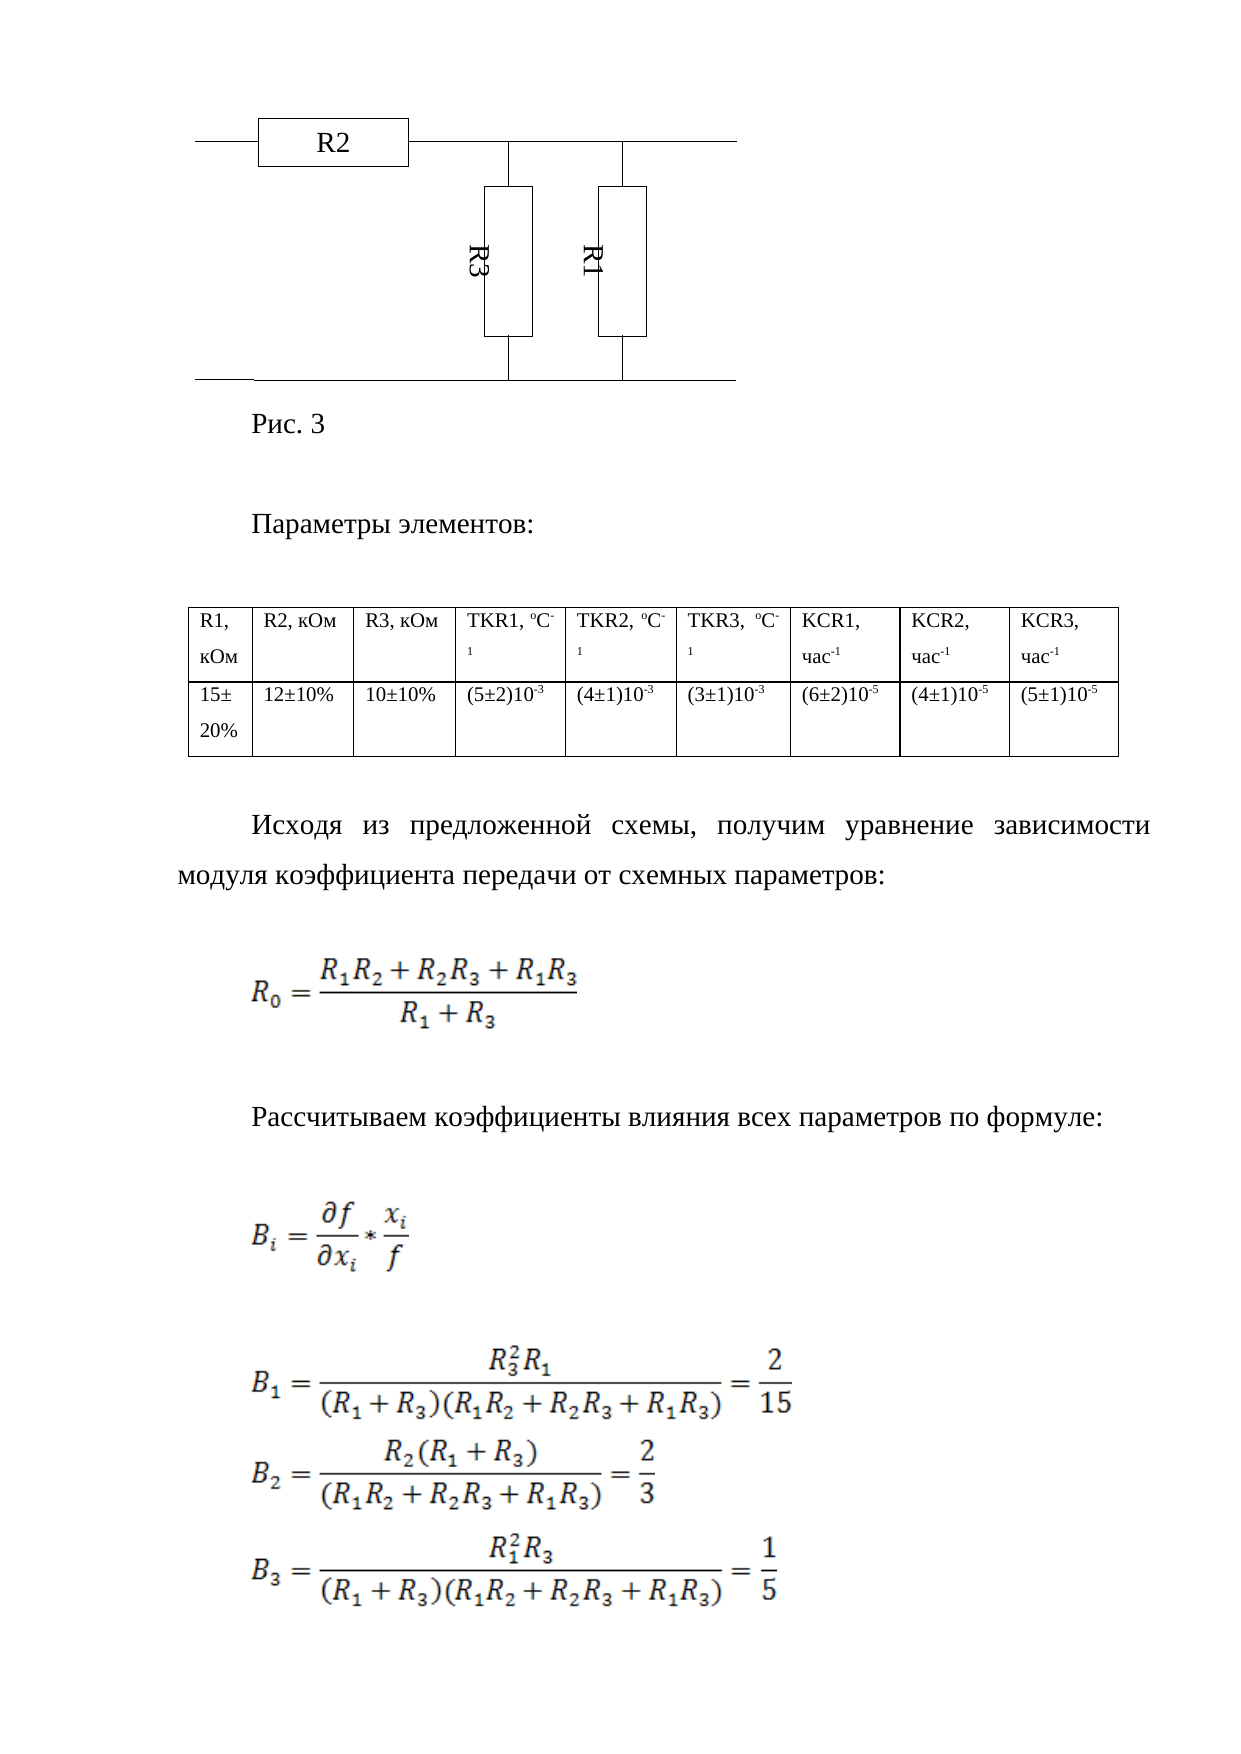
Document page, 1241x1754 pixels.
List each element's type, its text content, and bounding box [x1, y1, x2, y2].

table_cell (5±1)10-5 [1010, 683, 1118, 756]
table_cell 12±10% [253, 683, 353, 756]
picture [251, 1529, 777, 1611]
table_header R2, кОм [253, 608, 353, 681]
table_cell 15±20% [189, 683, 252, 756]
table_cell (3±1)10-3 [677, 683, 790, 756]
text Рис. 3 [177, 406, 1152, 439]
table_header TKR3, оС-1 [677, 608, 790, 681]
table_header R1, кОм [189, 608, 252, 681]
text Рассчитываем коэффициенты влияния всех параметров по формуле: [177, 1099, 1152, 1132]
table_header TKR1, оС-1 [456, 608, 565, 681]
picture [251, 1199, 409, 1278]
table_cell (6±2)10-5 [791, 683, 899, 756]
table_header KCR3, час-1 [1010, 608, 1118, 681]
table_header KCR2, час-1 [901, 608, 1009, 681]
table_cell 10±10% [354, 683, 455, 756]
table_cell (5±2)10-3 [456, 683, 565, 756]
table_header KCR1, час-1 [791, 608, 899, 681]
picture [251, 1341, 792, 1424]
table_cell (4±1)10-5 [901, 683, 1009, 756]
text Параметры элементов: [177, 506, 1152, 540]
text Исходя из предложенной схемы, получим уравнение зависимости модуля коэффициента передачи от схемных параметров: [177, 807, 1152, 891]
picture [251, 1437, 655, 1516]
table_header R3, кОм [354, 608, 455, 681]
table_cell (4±1)10-3 [566, 683, 676, 756]
table_header TKR2, оС-1 [566, 608, 676, 681]
picture [251, 957, 577, 1035]
